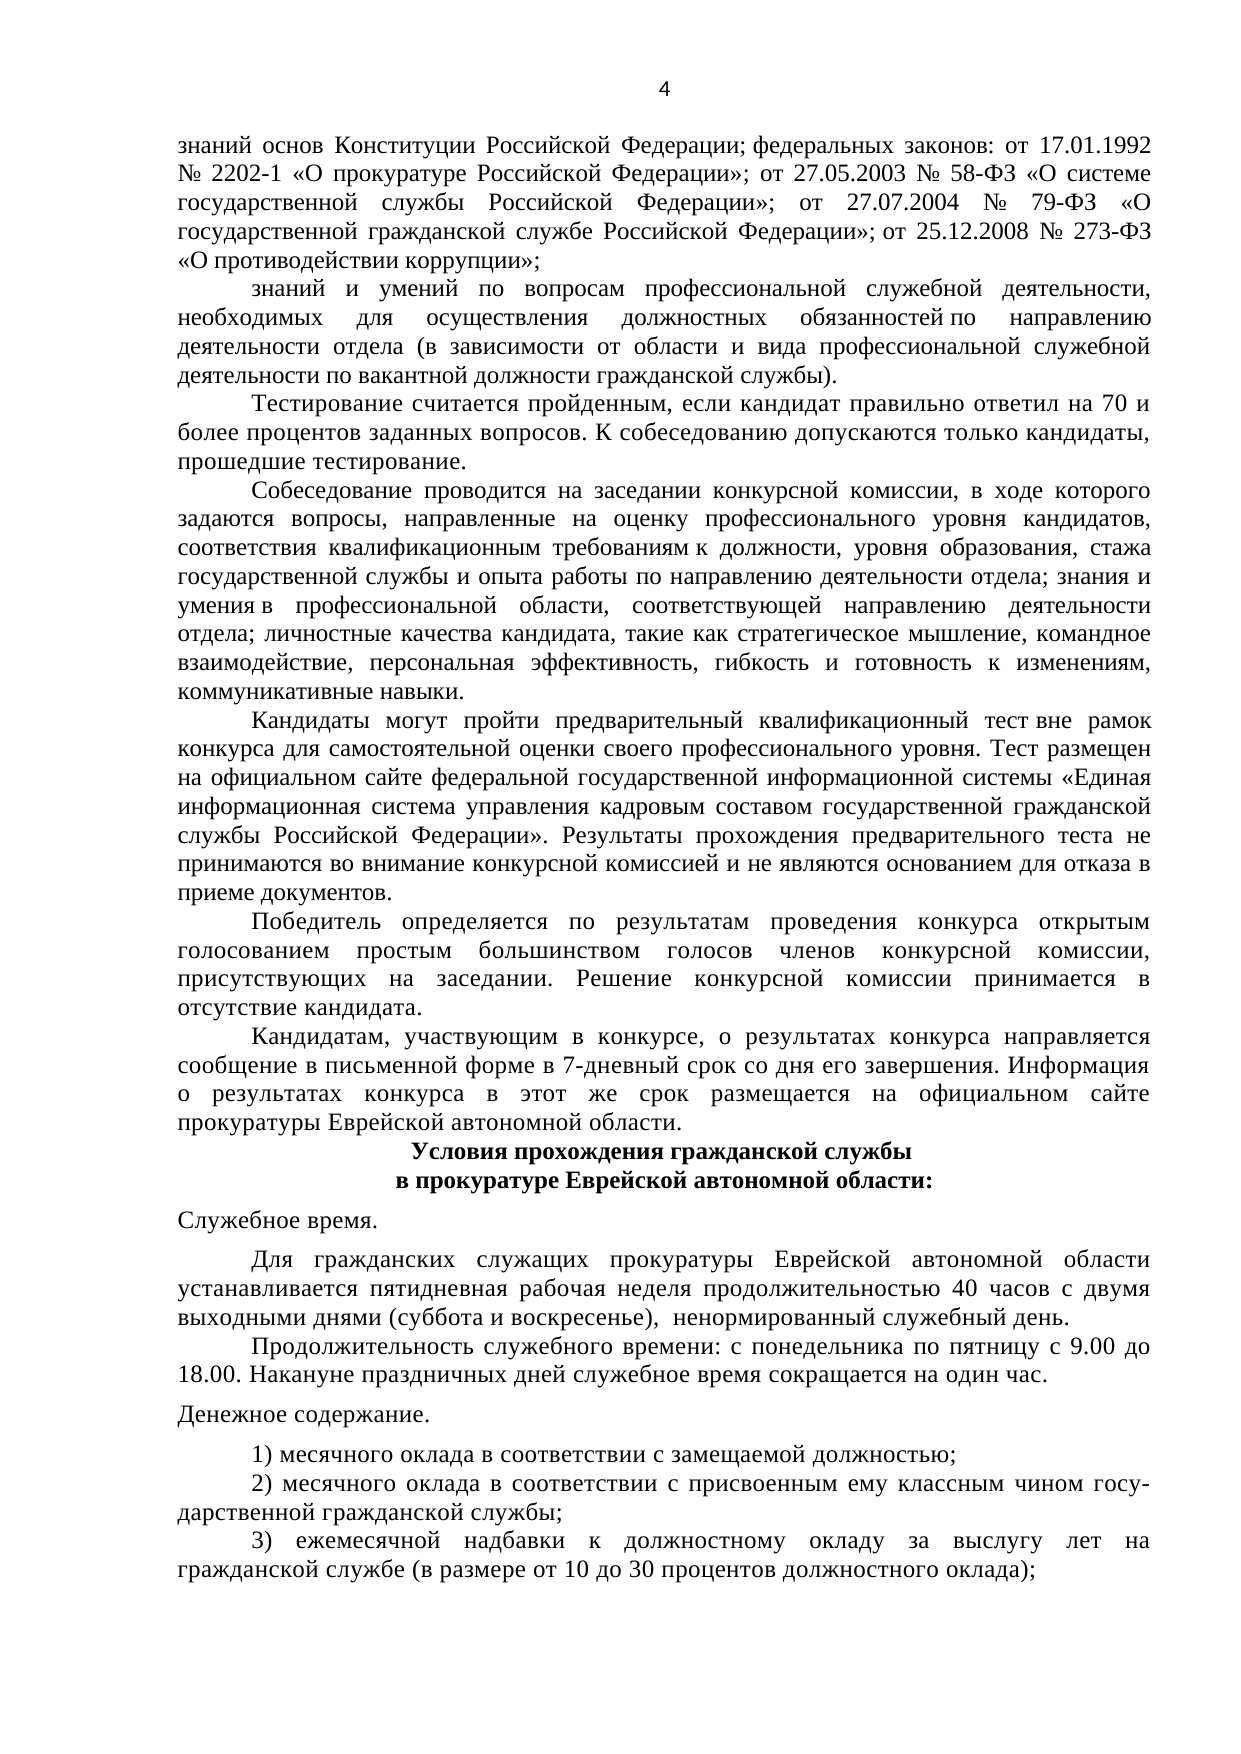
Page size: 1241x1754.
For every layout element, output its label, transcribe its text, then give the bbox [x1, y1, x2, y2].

text в прокуратуре Еврейской автономной области: [177, 1165, 1152, 1193]
text знаний основ Конституции Российской Федерации; федеральных законов: от 17.01.1992 № 2202-1 «О прокуратуре Российской Федерации»; от 27.05.2003 № 58-ФЗ «О системе государственной службы Российской Федерации»; от 27.07.2004 № 79-ФЗ «О государственной гражданской службе Российской Федерации»; от 25.12.2008 № 273-ФЗ «О противодействии коррупции»; [177, 130, 1152, 273]
text Кандидаты могут пройти предварительный квалификационный тест вне рамок конкурса для самостоятельной оценки своего профессионального уровня. Тест размещен на официальном сайте федеральной государственной информационной системы «Единая информационная система управления кадровым составом государственной гражданской службы Российской Федерации». Результаты прохождения предварительного теста не принимаются во внимание конкурсной комиссией и не являются основанием для отказа в приеме документов. [177, 705, 1152, 906]
text 1) месячного оклада в соответствии с замещаемой должностью; [177, 1439, 1152, 1468]
text Тестирование считается пройденным, если кандидат правильно ответил на 70 и более процентов заданных вопросов. К собеседованию допускаются только кандидаты, прошедшие тестирование. [177, 388, 1152, 475]
text Кандидатам, участвующим в конкурсе, о результатах конкурса направляется сообщение в письменной форме в 7-дневный срок со дня его завершения. Информация о результатах конкурса в этот же срок размещается на официальном сайте прокуратуры Еврейской автономной области. [177, 1021, 1152, 1136]
text Условия прохождения гражданской службы [177, 1136, 1152, 1165]
text 2) месячного оклада в соответствии с присвоенным ему классным чином госу-дарственной гражданской службы; [177, 1468, 1152, 1526]
text знаний и умений по вопросам профессиональной служебной деятельности, необходимых для осуществления должностных обязанностей по направлению деятельности отдела (в зависимости от области и вида профессиональной служебной деятельности по вакантной должности гражданской службы). [177, 273, 1152, 388]
text Служебное время. [177, 1205, 1152, 1233]
text Собеседование проводится на заседании конкурсной комиссии, в ходе которого задаются вопросы, направленные на оценку профессионального уровня кандидатов, соответствия квалификационным требованиям к должности, уровня образования, стажа государственной службы и опыта работы по направлению деятельности отдела; знания и умения в профессиональной области, соответствующей направлению деятельности отдела; личностные качества кандидата, такие как стратегическое мышление, командное взаимодействие, персональная эффективность, гибкость и готовность к изменениям, коммуникативные навыки. [177, 475, 1152, 705]
text Продолжительность служебного времени: с понедельника по пятницу с 9.00 до 18.00. Накануне праздничных дней служебное время сокращается на один час. [177, 1331, 1152, 1388]
text Победитель определяется по результатам проведения конкурса открытым голосованием простым большинством голосов членов конкурсной комиссии, присутствующих на заседании. Решение конкурсной комиссии принимается в отсутствие кандидата. [177, 906, 1152, 1021]
text Для гражданских служащих прокуратуры Еврейской автономной области устанавливается пятидневная рабочая неделя продолжительностью 40 часов с двумя выходными днями (суббота и воскресенье), ненормированный служебный день. [177, 1244, 1152, 1331]
text 3) ежемесячной надбавки к должностному окладу за выслугу лет на гражданской службе (в размере от 10 до 30 процентов должностного оклада); [177, 1526, 1152, 1583]
text Денежное содержание. [177, 1399, 1152, 1428]
